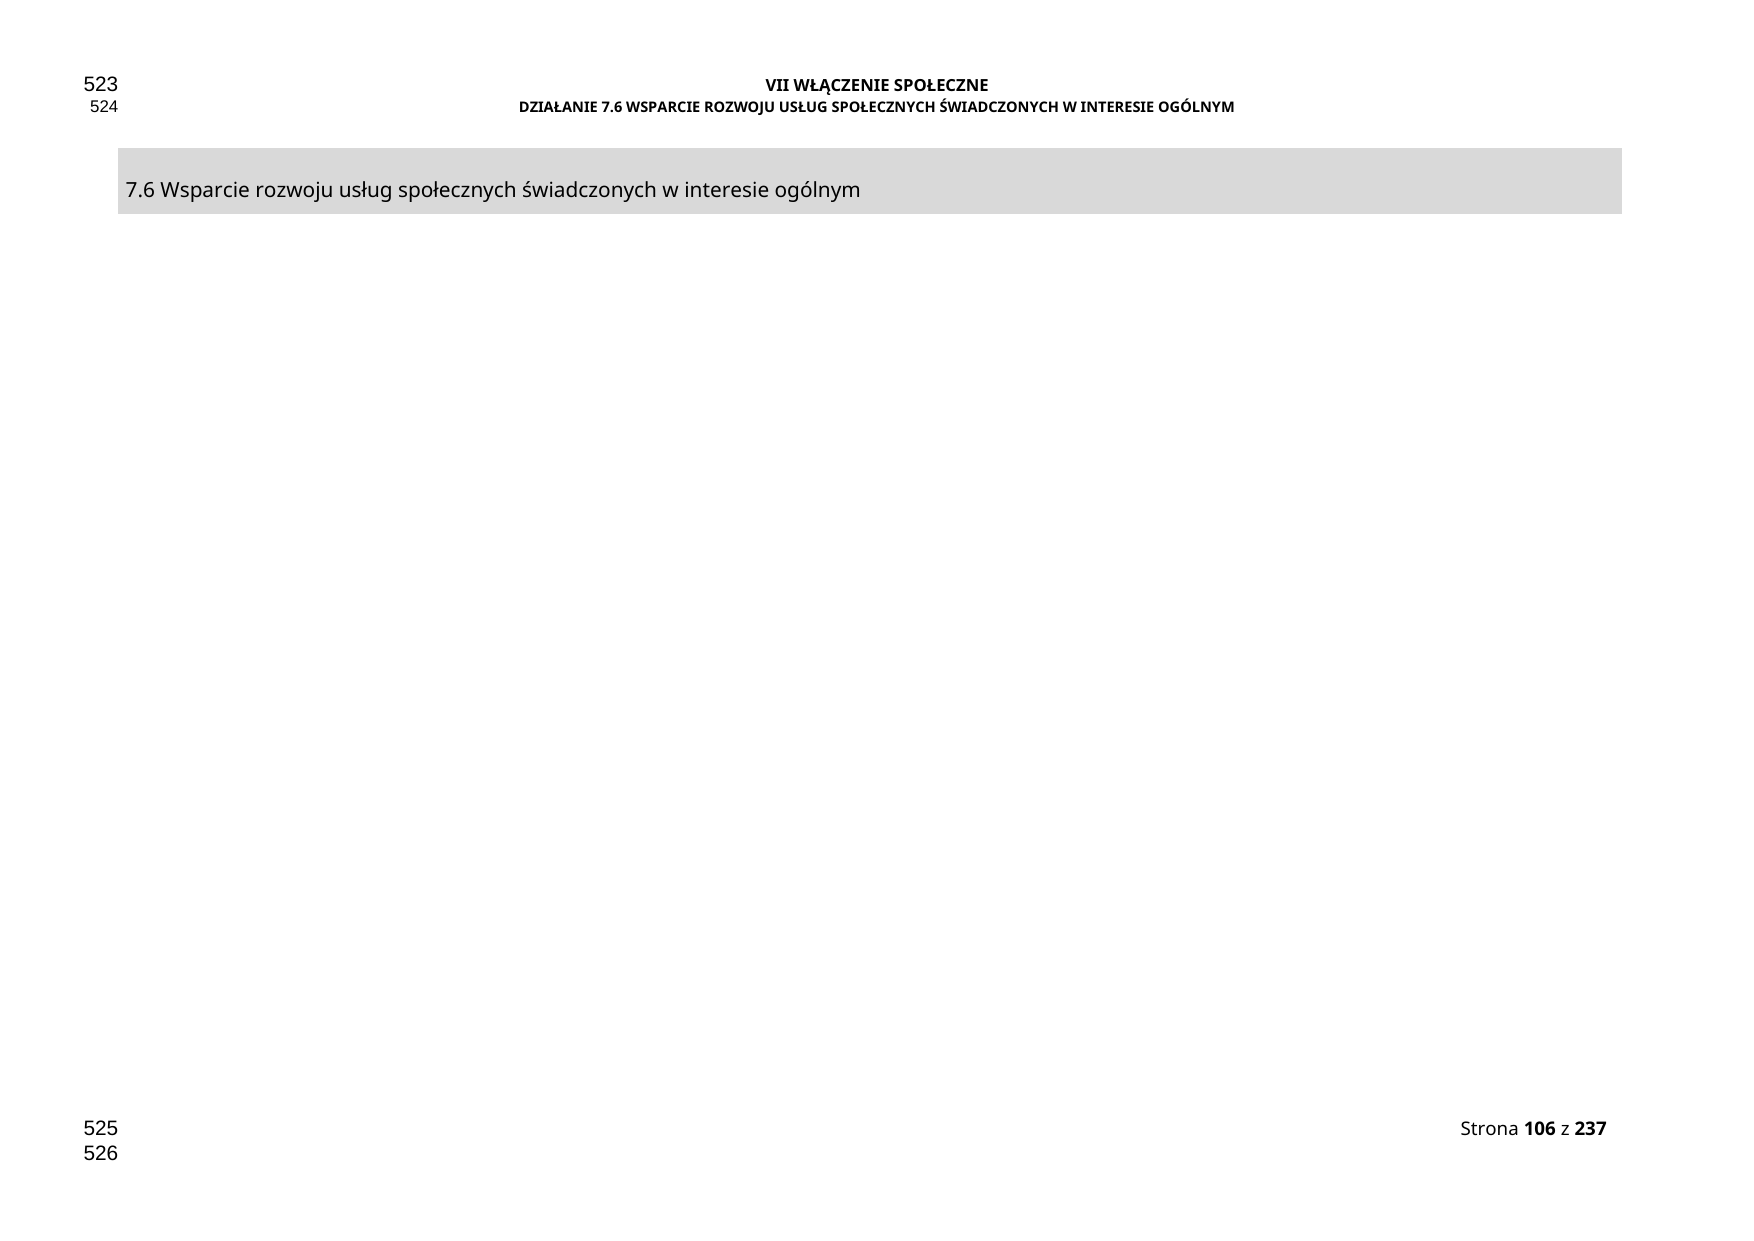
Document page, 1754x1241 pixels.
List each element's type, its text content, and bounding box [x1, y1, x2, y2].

table_header 7.6 Wsparcie rozwoju usług społecznych świadczonych w interesie ogólnym [118, 148, 1622, 214]
